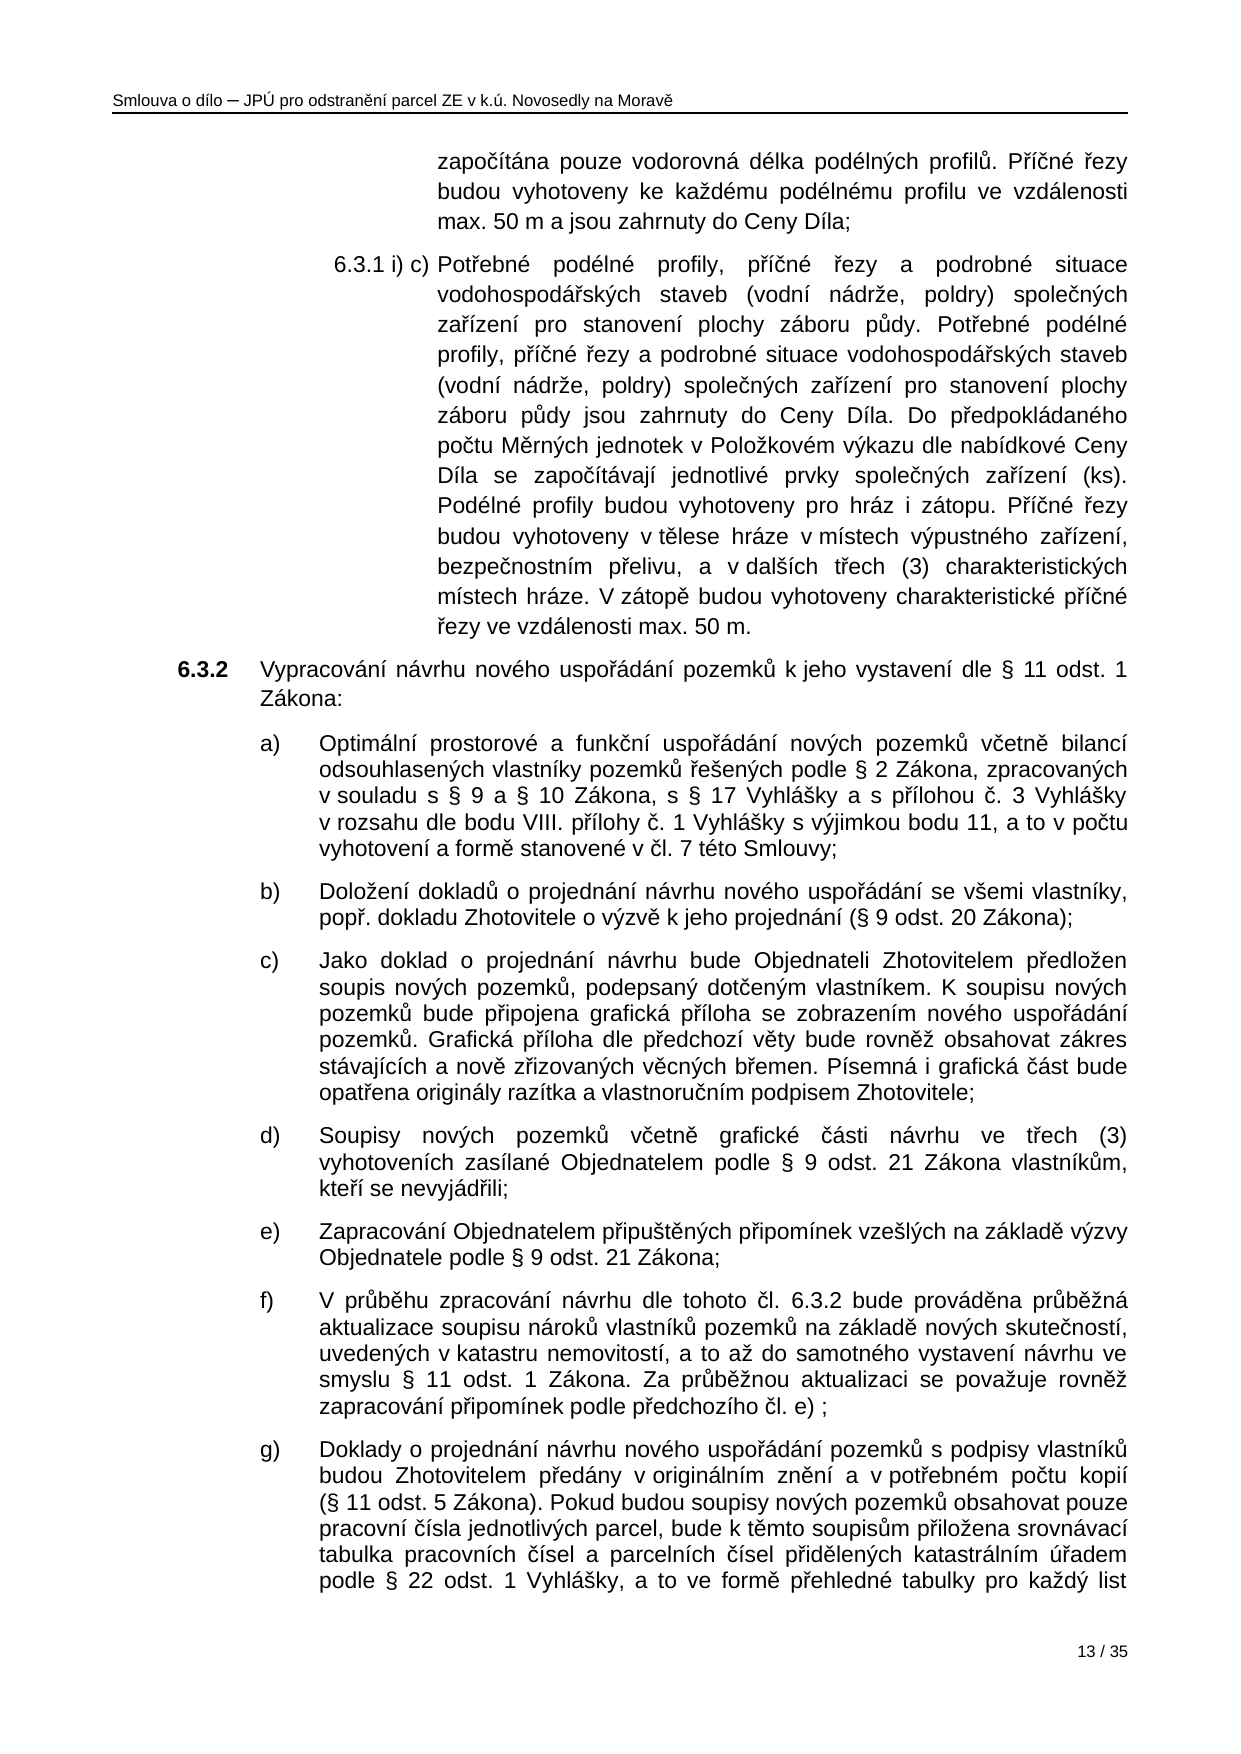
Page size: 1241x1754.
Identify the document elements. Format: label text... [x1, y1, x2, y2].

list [260, 1436, 1128, 1594]
list Optimální prostorové a funkční uspořádání nových pozemků včetně bilancí odsouhlasených vlastníky pozemků řešených podle § 2 Zákona, zpracovaných v souladu s § 9 a § 10 Zákona, s § 17 Vyhlášky a s přílohou č. 3 Vyhlášky v rozsahu dle bodu VIII. přílohy č. 1 Vyhlášky s výjimkou bodu 11, a to v počtu vyhotovení a formě stanovené v čl. 7 této Smlouvy; [260, 729, 1128, 861]
list Zapracování Objednatelem připuštěných připomínek vzešlých na základě výzvy Objednatele podle § 9 odst. 21 Zákona; [260, 1218, 1128, 1271]
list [334, 148, 1128, 234]
list Potřebné podélné profily, příčné řezy a podrobné situace vodohospodářských staveb (vodní nádrže, poldry) společných zařízení pro stanovení plochy záboru půdy. Potřebné podélné profily, příčné řezy a podrobné situace vodohospodářských staveb (vodní nádrže, poldry) společných zařízení pro stanovení plochy záboru půdy jsou zahrnuty do Ceny Díla. Do předpokládaného počtu Měrných jednotek v Položkovém výkazu dle nabídkové Ceny Díla se započítávají jednotlivé prvky společných zařízení (ks). Podélné profily budou vyhotoveny pro hráz i zátopu. Příčné řezy budou vyhotoveny v tělese hráze v místech výpustného zařízení, bezpečnostním přelivu, a v dalších třech (3) charakteristických místech hráze. V zátopě budou vyhotoveny charakteristické příčné řezy ve vzdálenosti max. 50 m. [334, 251, 1128, 640]
list V průběhu zpracování návrhu dle tohoto čl. 6.3.2 bude prováděna průběžná aktualizace soupisu nároků vlastníků pozemků na základě nových skutečností, uvedených v katastru nemovitostí, a to až do samotného vystavení návrhu ve smyslu § 11 odst. 1 Zákona. Za průběžnou aktualizaci se považuje rovněž zapracování připomínek podle předchozího čl. e) ; [260, 1287, 1128, 1419]
list Jako doklad o projednání návrhu bude Objednateli Zhotovitelem předložen soupis nových pozemků, podepsaný dotčeným vlastníkem. K soupisu nových pozemků bude připojena grafická příloha se zobrazením nového uspořádání pozemků. Grafická příloha dle předchozí věty bude rovněž obsahovat zákres stávajících a nově zřizovaných věcných břemen. Písemná i grafická část bude opatřena originály razítka a vlastnoručním podpisem Zhotovitele; [260, 947, 1128, 1106]
text Vypracování návrhu nového uspořádání pozemků k jeho vystavení dle § 11 odst. 1 Zákona: [177, 656, 1128, 711]
list Soupisy nových pozemků včetně grafické části návrhu ve třech (3) vyhotoveních zasílané Objednatelem podle § 9 odst. 21 Zákona vlastníkům, kteří se nevyjádřili; [260, 1122, 1128, 1201]
list Doložení dokladů o projednání návrhu nového uspořádání se všemi vlastníky, popř. dokladu Zhotovitele o výzvě k jeho projednání (§ 9 odst. 20 Zákona); [260, 878, 1128, 931]
